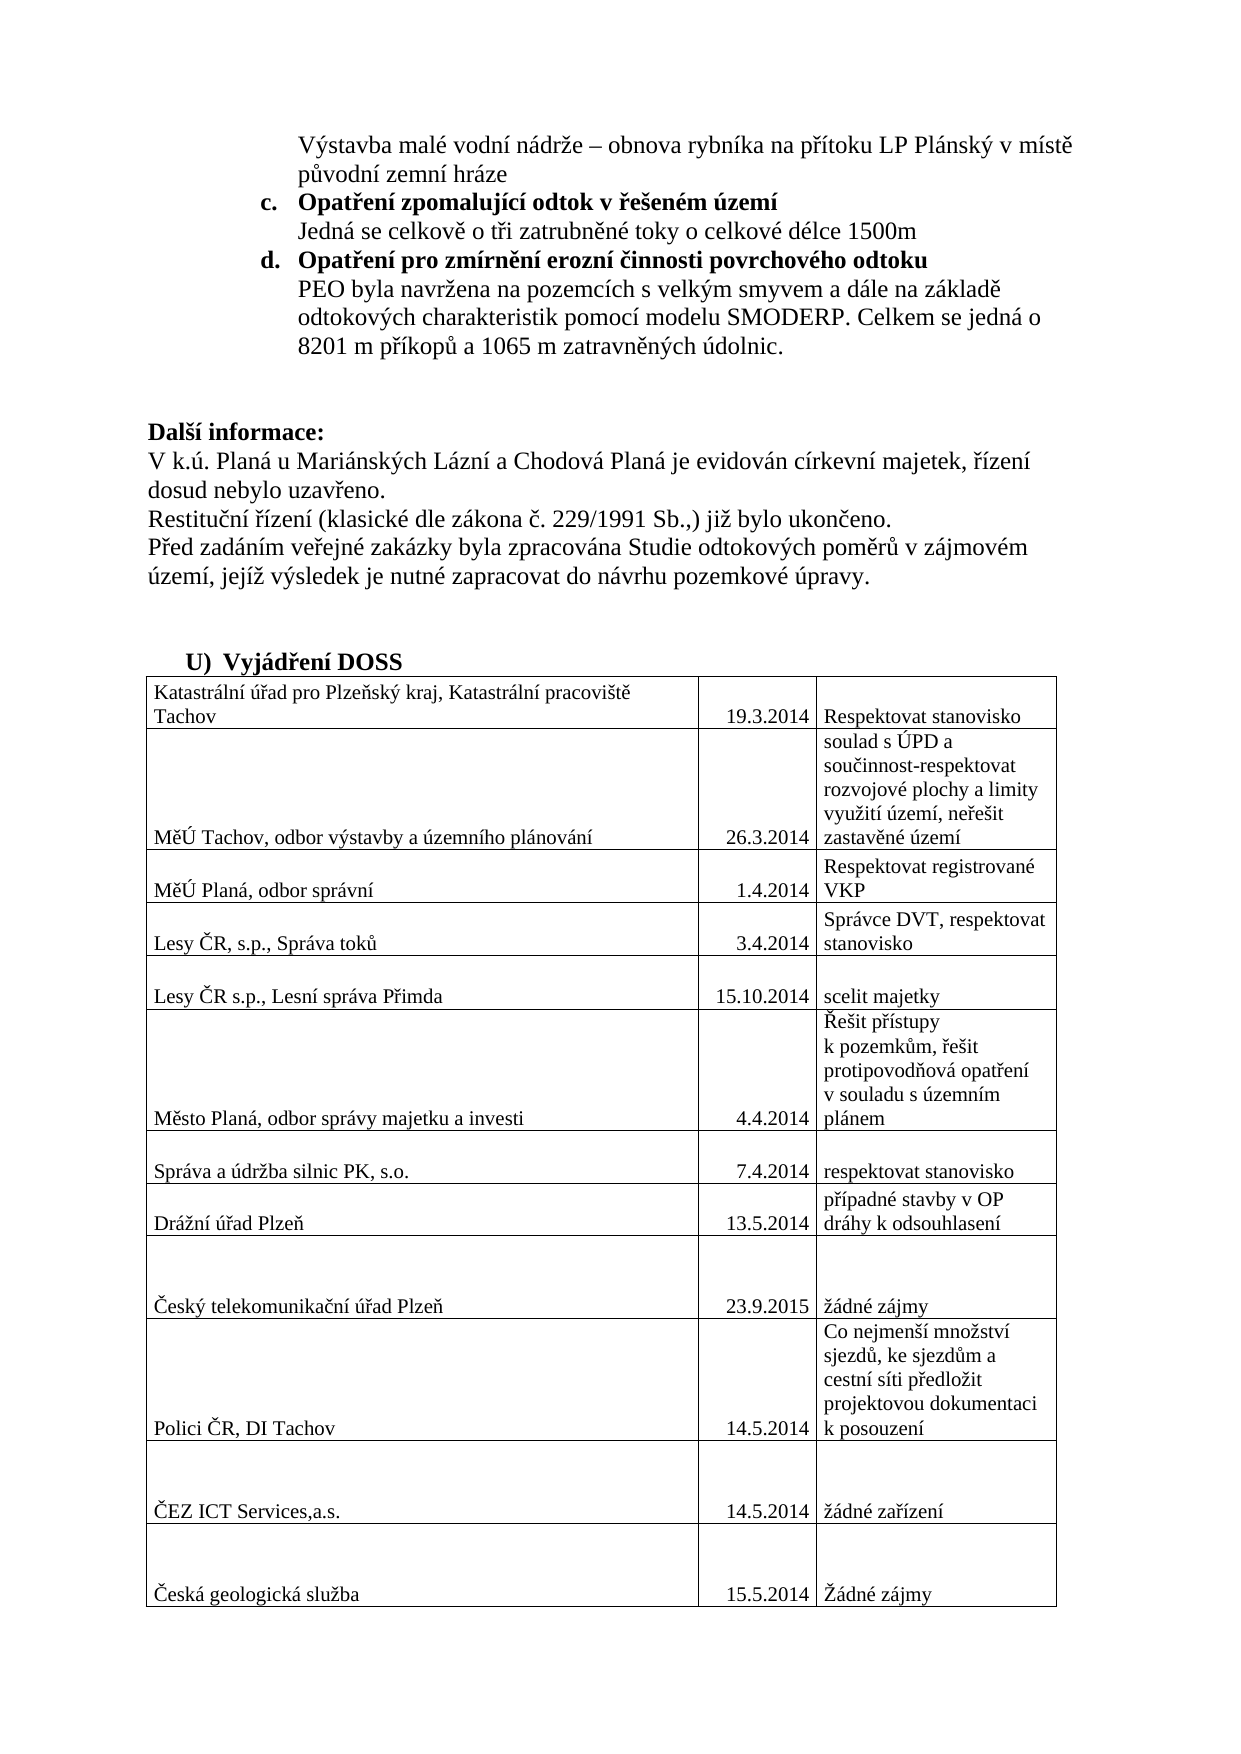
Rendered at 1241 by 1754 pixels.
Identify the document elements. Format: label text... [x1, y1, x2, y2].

list Jedná se celkově o tři zatrubněné toky o celkové délce 1500m [298, 216, 1092, 245]
table_cell Žádné zájmy [817, 1524, 1056, 1606]
table_cell soulad s ÚPD a součinnost-respektovat rozvojové plochy a limity využití území, neřešit zastavěné území [817, 729, 1056, 849]
table_cell 3.4.2014 [699, 903, 816, 955]
text Restituční řízení (klasické dle zákona č. 229/1991 Sb.,) již bylo ukončeno. [148, 504, 1092, 532]
table_cell Správce DVT, respektovat stanovisko [817, 903, 1056, 955]
table_cell 1.4.2014 [699, 850, 816, 902]
table_cell 15.10.2014 [699, 956, 816, 1008]
text V k.ú. Planá u Mariánských Lázní a Chodová Planá je evidován církevní majetek, řízení dosud nebylo uzavřeno. [148, 446, 1092, 504]
table_cell 14.5.2014 [699, 1319, 816, 1439]
table_cell případné stavby v OP dráhy k odsouhlasení [817, 1184, 1056, 1235]
table_header Katastrální úřad pro Plzeňský kraj, Katastrální pracoviště Tachov [147, 677, 698, 728]
table_cell 26.3.2014 [699, 729, 816, 849]
table_cell Město Planá, odbor správy majetku a investi [147, 1010, 698, 1130]
list Opatření zpomalující odtok v řešeném území [260, 187, 1092, 216]
table_cell Respektovat registrované VKP [817, 850, 1056, 902]
table_header 19.3.2014 [699, 677, 816, 728]
table_cell respektovat stanovisko [817, 1131, 1056, 1183]
table_cell žádné zájmy [817, 1236, 1056, 1318]
table_cell Český telekomunikační úřad Plzeň [147, 1236, 698, 1318]
table_cell Řešit přístupy k pozemkům, řešit protipovodňová opatření v souladu s územním plánem [817, 1010, 1056, 1130]
table_cell 4.4.2014 [699, 1010, 816, 1130]
table_cell Správa a údržba silnic PK, s.o. [147, 1131, 698, 1183]
table_cell Co nejmenší množství sjezdů, ke sjezdům a cestní síti předložit projektovou dokumentaci k posouzení [817, 1319, 1056, 1439]
table_cell scelit majetky [817, 956, 1056, 1008]
table_cell 7.4.2014 [699, 1131, 816, 1183]
table_cell Česká geologická služba [147, 1524, 698, 1606]
table_cell MěÚ Tachov, odbor výstavby a územního plánování [147, 729, 698, 849]
table_cell 14.5.2014 [699, 1441, 816, 1523]
table_cell 15.5.2014 [699, 1524, 816, 1606]
table_cell 23.9.2015 [699, 1236, 816, 1318]
list Vyjádření DOSS [185, 647, 1092, 676]
table_cell Lesy ČR, s.p., Správa toků [147, 903, 698, 955]
table_cell 13.5.2014 [699, 1184, 816, 1235]
text Před zadáním veřejné zakázky byla zpracována Studie odtokových poměrů v zájmovém území, jejíž výsledek je nutné zapracovat do návrhu pozemkové úpravy. [148, 532, 1092, 590]
text Další informace: [148, 417, 1092, 446]
list PEO byla navržena na pozemcích s velkým smyvem a dále na základě odtokových charakteristik pomocí modelu SMODERP. Celkem se jedná o 8201 m příkopů a 1065 m zatravněných údolnic. [298, 274, 1092, 360]
table_cell žádné zařízení [817, 1441, 1056, 1523]
table_cell MěÚ Planá, odbor správní [147, 850, 698, 902]
table_cell Drážní úřad Plzeň [147, 1184, 698, 1235]
list Opatření pro zmírnění erozní činnosti povrchového odtoku [260, 245, 1092, 274]
list Výstavba malé vodní nádrže – obnova rybníka na přítoku LP Plánský v místě původní zemní hráze [298, 130, 1092, 187]
table_header Respektovat stanovisko [817, 677, 1056, 728]
table_cell Lesy ČR s.p., Lesní správa Přimda [147, 956, 698, 1008]
table_cell Polici ČR, DI Tachov [147, 1319, 698, 1439]
table_cell ČEZ ICT Services,a.s. [147, 1441, 698, 1523]
